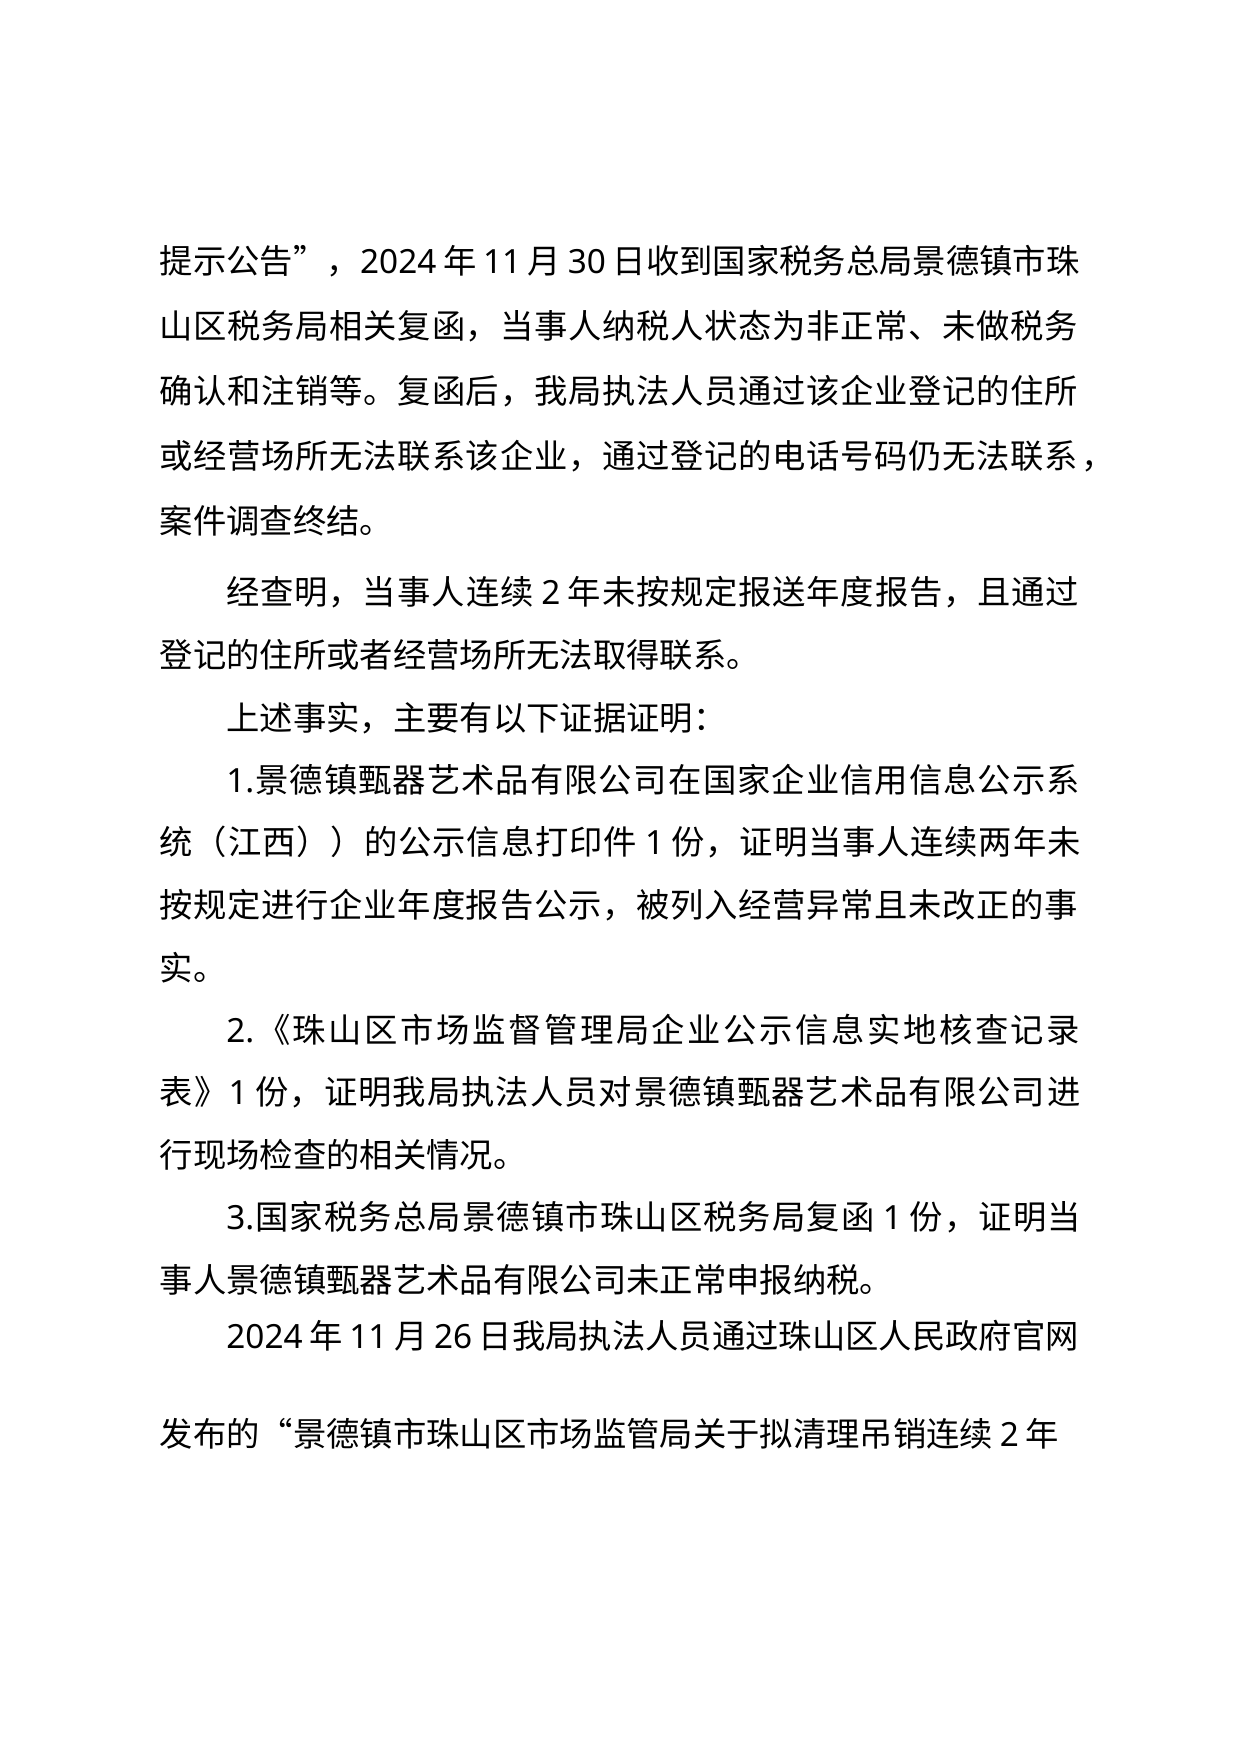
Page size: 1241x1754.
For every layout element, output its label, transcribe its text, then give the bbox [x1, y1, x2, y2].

text 1.景德镇甄器艺术品有限公司在国家企业信用信息公示系统（江西））的公示信息打印件1份，证明当事人连续两年未按规定进行企业年度报告公示，被列入经营异常且未改正的事实。 [159, 739, 1081, 989]
text 上述事实，主要有以下证据证明： [159, 677, 1081, 739]
text 经查明，当事人连续2年未按规定报送年度报告，且通过登记的住所或者经营场所无法取得联系。 [159, 552, 1081, 677]
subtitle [159, 227, 1081, 552]
text 3.国家税务总局景德镇市珠山区税务局复函1份，证明当事人景德镇甄器艺术品有限公司未正常申报纳税。 [159, 1177, 1081, 1302]
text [159, 1302, 1081, 1464]
text 2.《珠山区市场监督管理局企业公示信息实地核查记录表》1份，证明我局执法人员对景德镇甄器艺术品有限公司进行现场检查的相关情况。 [159, 989, 1081, 1177]
